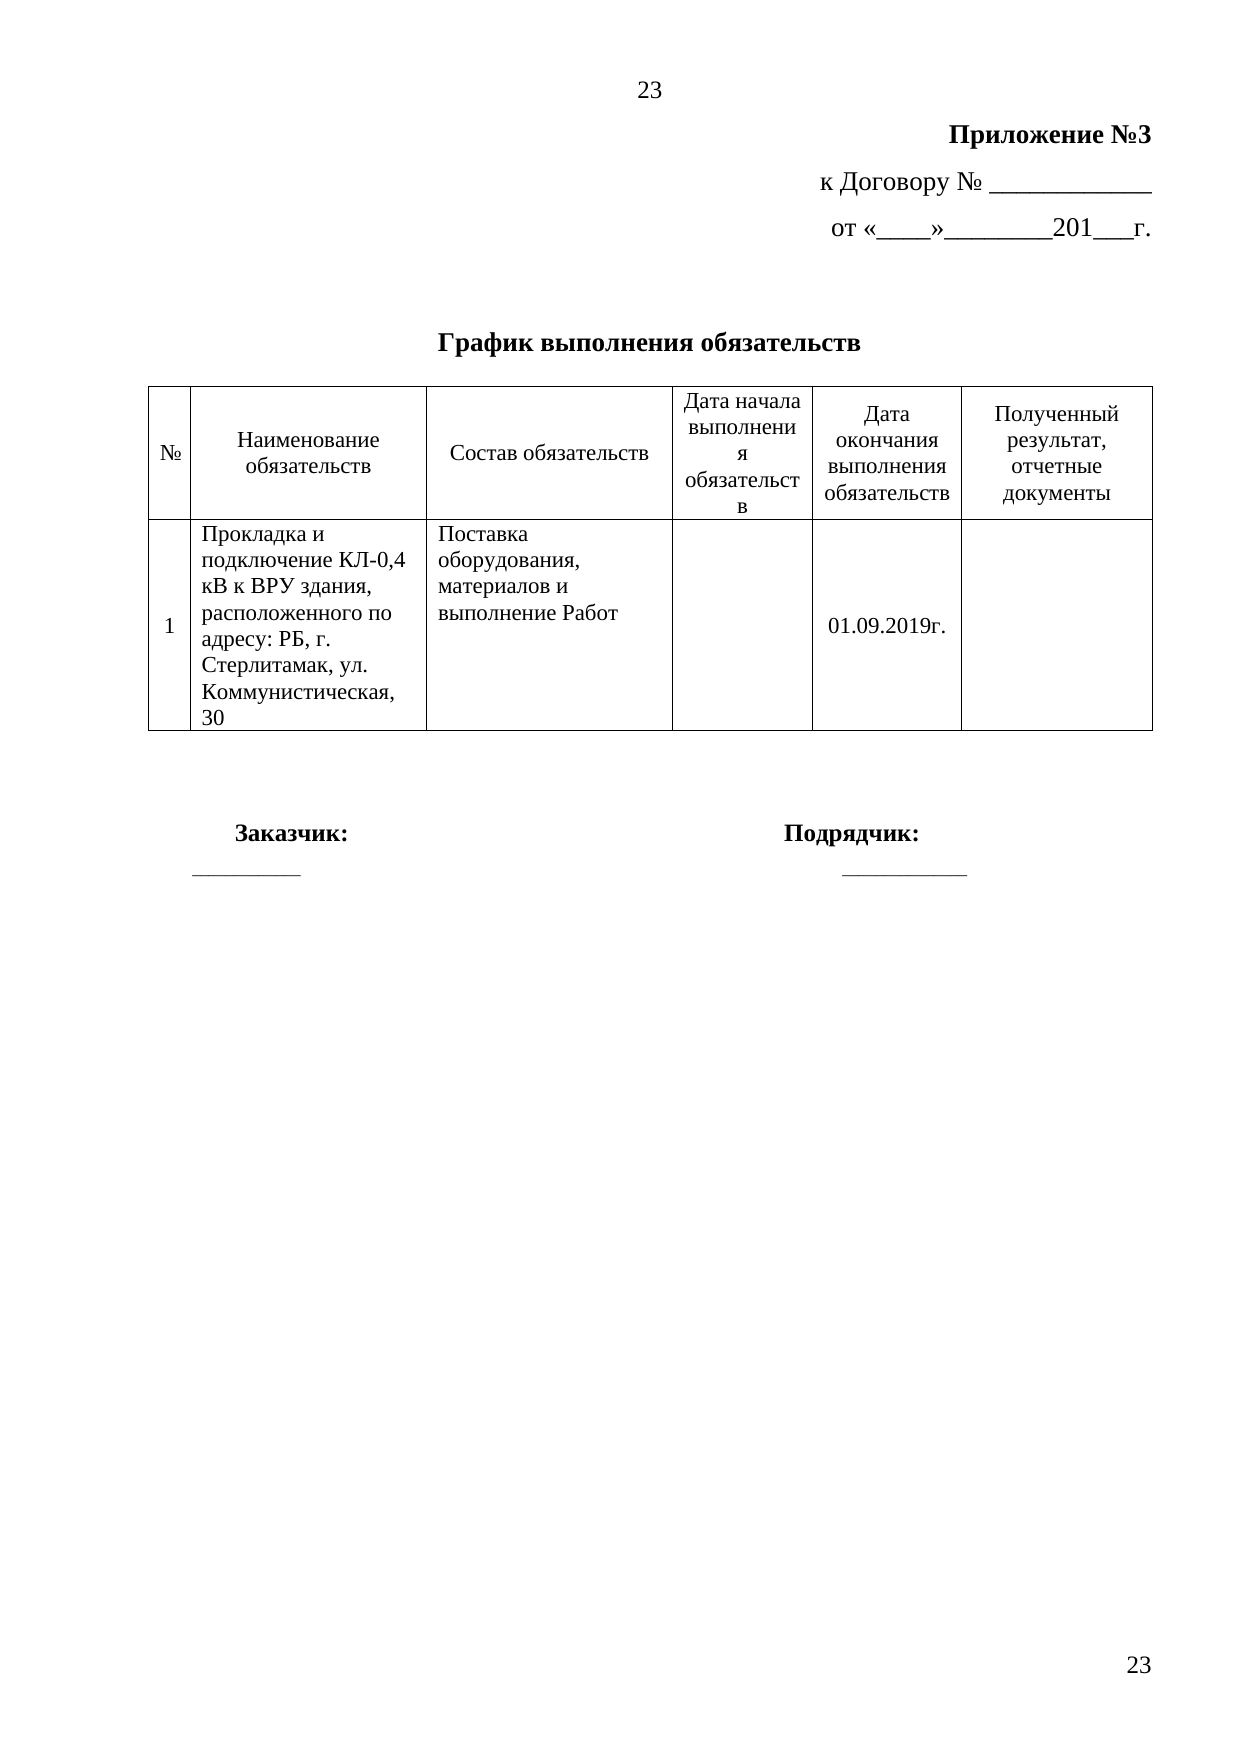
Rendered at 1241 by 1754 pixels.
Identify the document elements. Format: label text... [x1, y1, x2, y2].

title Приложение №3 [148, 118, 1152, 149]
table_header Наименование обязательств [191, 387, 426, 518]
table_cell Поставка оборудования, материалов и выполнение Работ [427, 520, 672, 730]
text _____________ _______________ [192, 859, 1152, 878]
table_cell [673, 520, 812, 730]
table_header № [149, 387, 190, 518]
table_cell 01.09.2019г. [813, 520, 961, 730]
table_cell Подрядчик: [740, 731, 1152, 846]
table_header Дата окончания выполнения обязательств [813, 387, 961, 518]
table_cell 1 [149, 520, 190, 730]
title к Договору № ____________ [148, 165, 1152, 196]
table_header Полученный результат, отчетные документы [962, 387, 1152, 518]
table_header Состав обязательств [427, 387, 672, 518]
table_cell Заказчик: [190, 731, 739, 846]
table_cell [962, 520, 1152, 730]
table_cell Прокладка и подключение КЛ-0,4 кВ к ВРУ здания, расположенного по адресу: РБ, г. Стерлитамак, ул. Коммунистическая, 30 [191, 520, 426, 730]
title от «____»________201___г. [148, 211, 1152, 243]
text График выполнения обязательств [148, 326, 1152, 357]
table_header Дата начала выполнения обязательств [673, 387, 812, 518]
